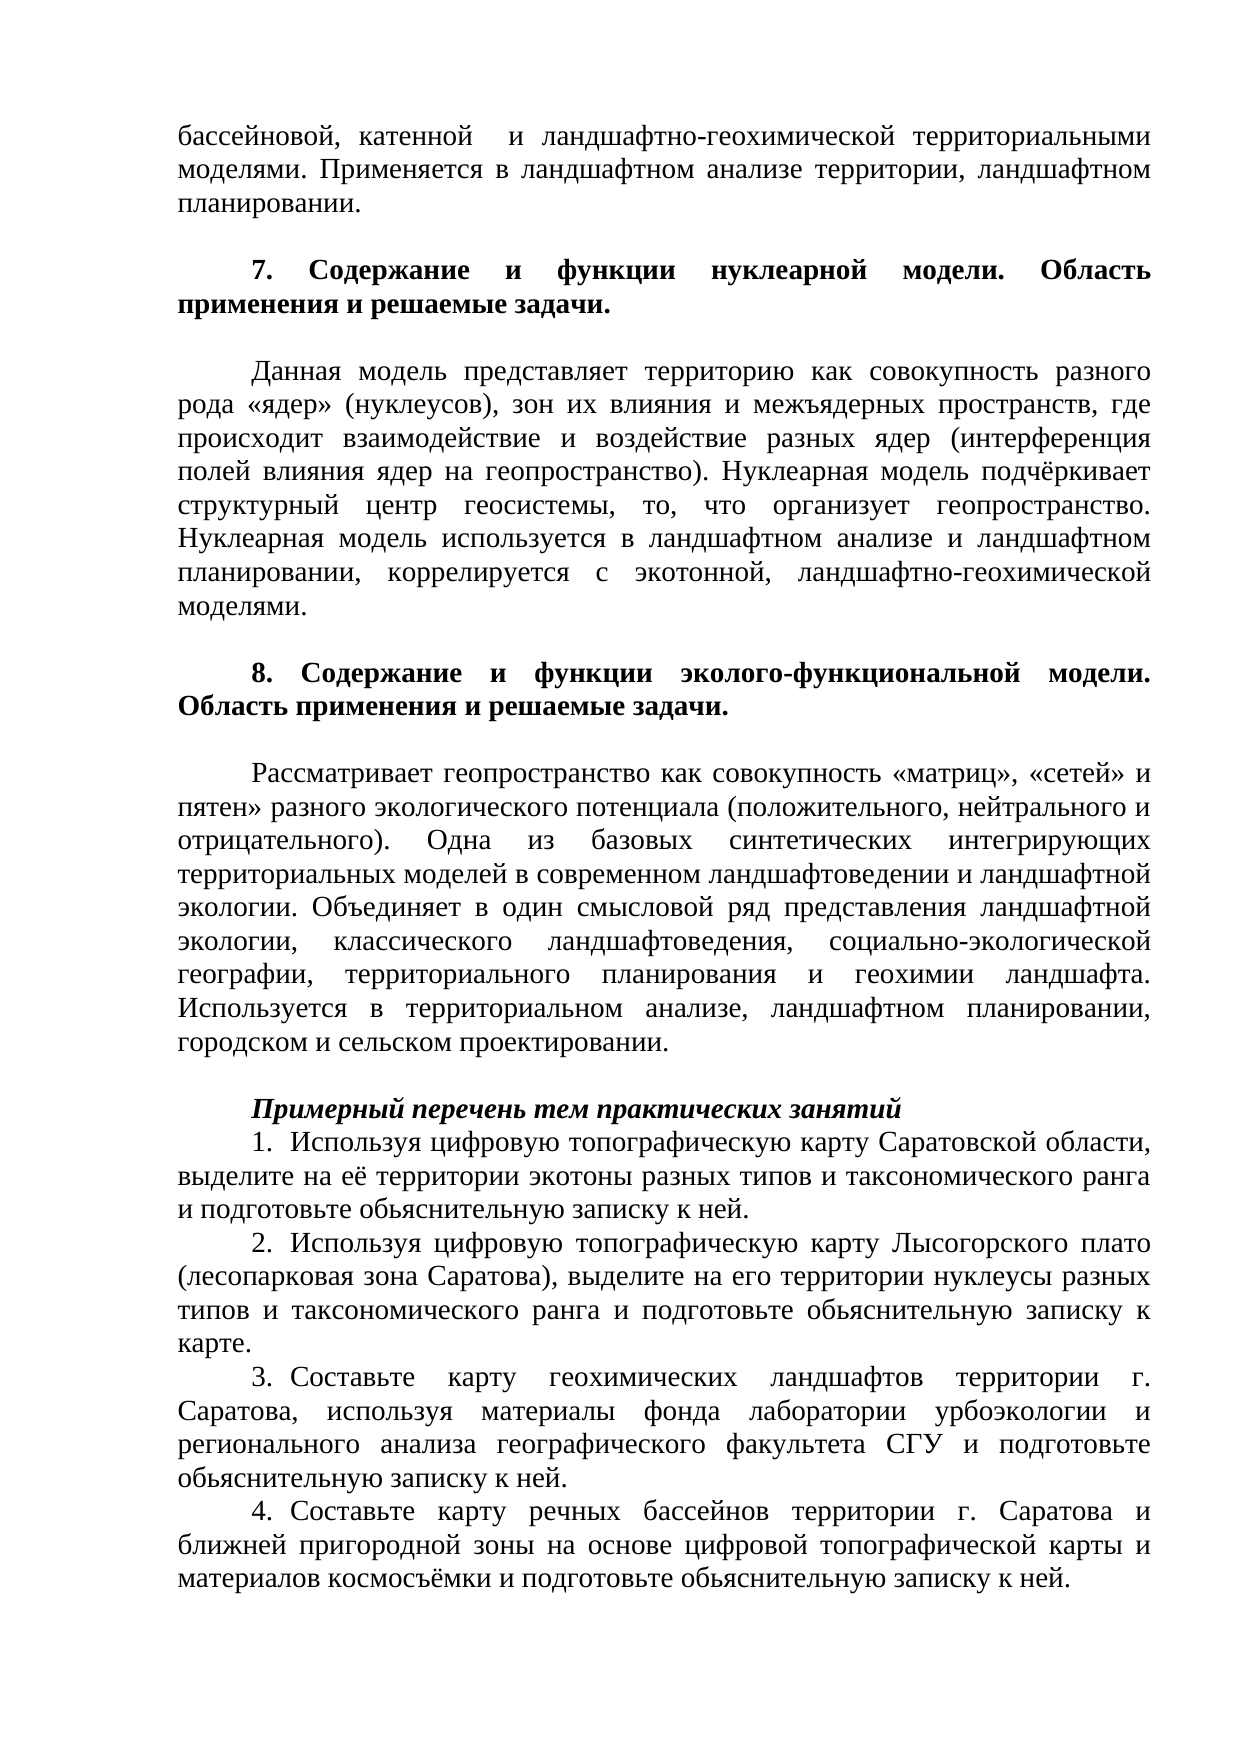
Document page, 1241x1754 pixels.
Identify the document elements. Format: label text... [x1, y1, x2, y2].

list Используя цифровую топографическую карту Лысогорского плато (лесопарковая зона Саратова), выделите на его территории нуклеусы разных типов и таксономического ранга и подготовьте обьяснительную записку к карте. [177, 1225, 1152, 1359]
text 7. Содержание и функции нуклеарной модели. Область применения и решаемые задачи. [177, 252, 1152, 319]
list Составьте карту речных бассейнов территории г. Саратова и ближней пригородной зоны на основе цифровой топографической карты и материалов космосъёмки и подготовьте обьяснительную записку к ней. [177, 1493, 1152, 1594]
text Рассматривает геопространство как совокупность «матриц», «сетей» и пятен» разного экологического потенциала (положительного, нейтрального и отрицательного). Одна из базовых синтетических интегрирующих территориальных моделей в современном ландшафтоведении и ландшафтной экологии. Объединяет в один смысловой ряд представления ландшафтной экологии, классического ландшафтоведения, социально-экологической географии, территориального планирования и геохимии ландшафта. Используется в территориальном анализе, ландшафтном планировании, городском и сельском проектировании. [177, 755, 1152, 1057]
text Примерный перечень тем практических занятий [177, 1091, 1152, 1124]
text Данная модель представляет территорию как совокупность разного рода «ядер» (нуклеусов), зон их влияния и межъядерных пространств, где происходит взаимодействие и воздействие разных ядер (интерференция полей влияния ядер на геопространство). Нуклеарная модель подчёркивает структурный центр геосистемы, то, что организует геопространство. Нуклеарная модель используется в ландшафтном анализе и ландшафтном планировании, коррелируется с экотонной, ландшафтно-геохимической моделями. [177, 353, 1152, 621]
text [177, 118, 1152, 219]
text 8. Содержание и функции эколого-функциональной модели. Область применения и решаемые задачи. [177, 655, 1152, 722]
list Составьте карту геохимических ландшафтов территории г. Саратова, используя материалы фонда лаборатории урбоэкологии и регионального анализа географического факультета СГУ и подготовьте обьяснительную записку к ней. [177, 1359, 1152, 1493]
list Используя цифровую топографическую карту Саратовской области, выделите на её территории экотоны разных типов и таксономического ранга и подготовьте обьяснительную записку к ней. [177, 1124, 1152, 1225]
